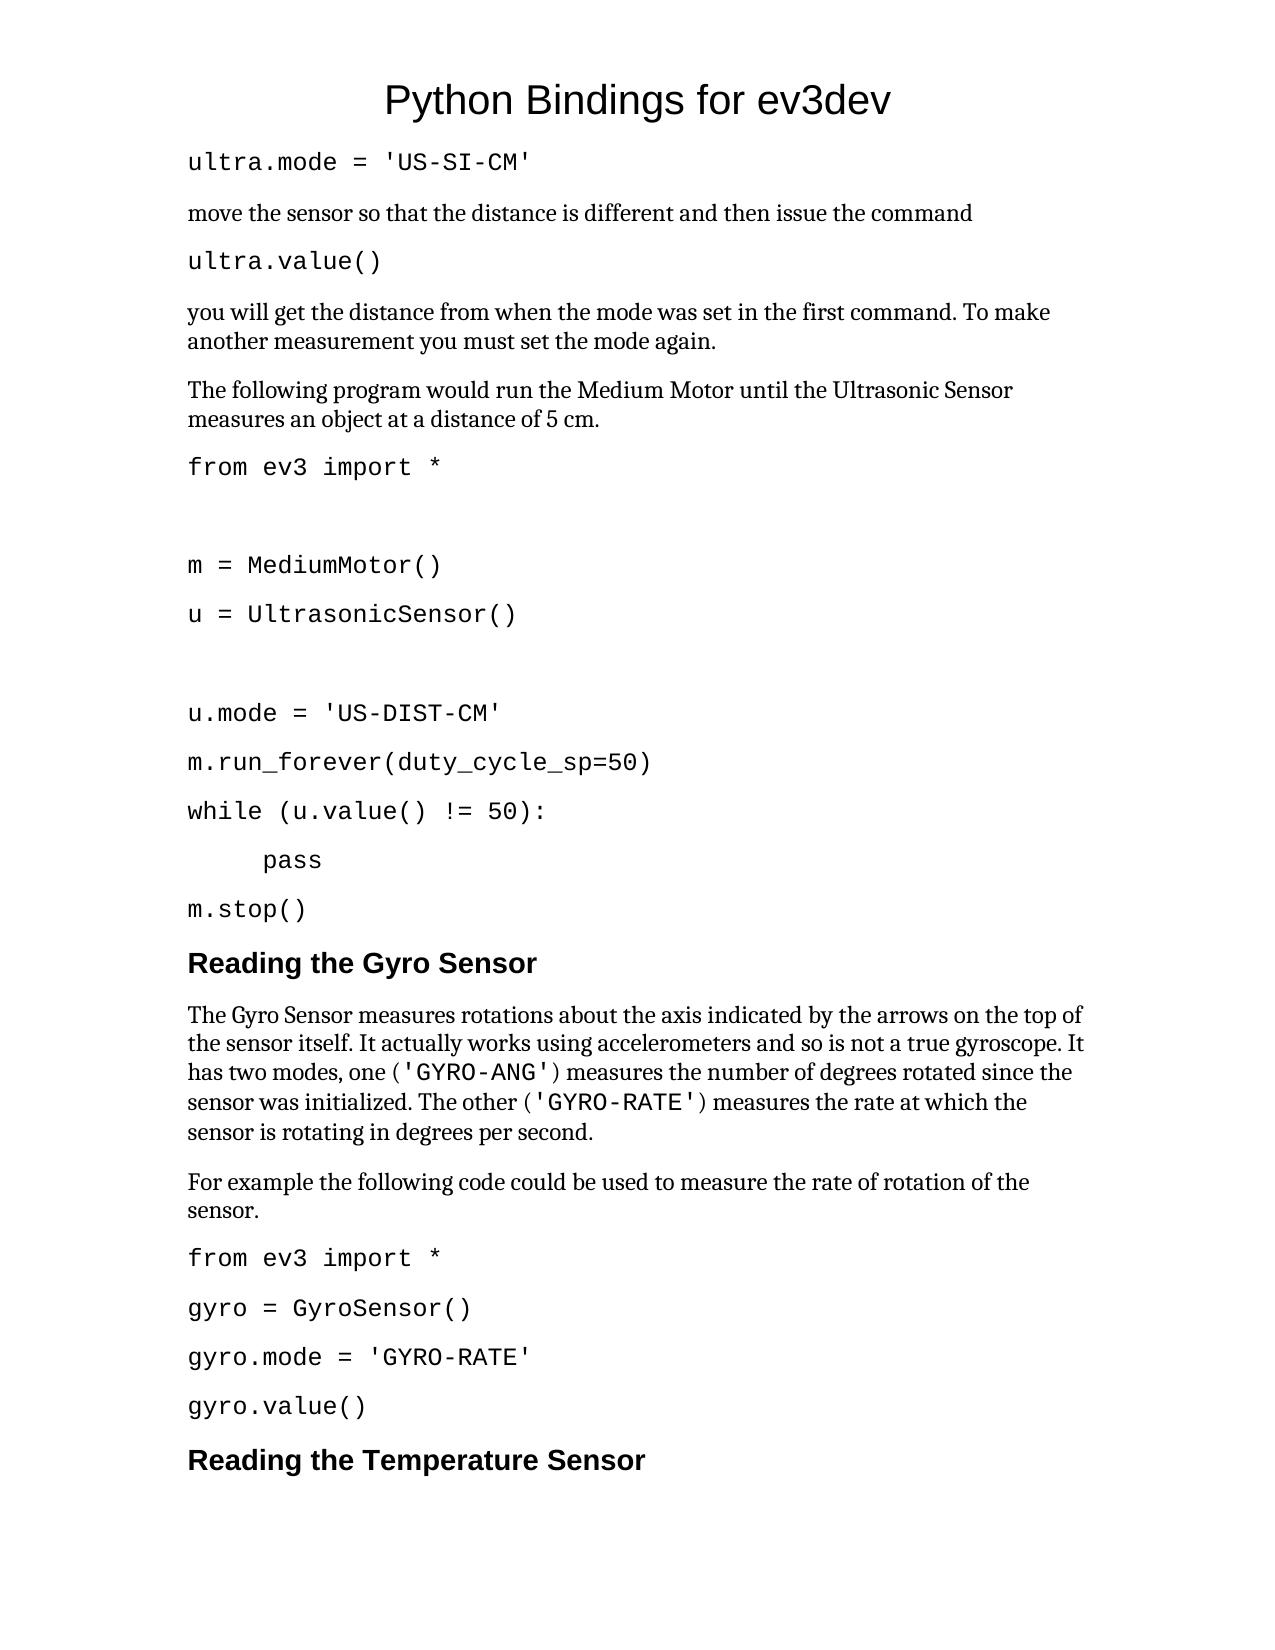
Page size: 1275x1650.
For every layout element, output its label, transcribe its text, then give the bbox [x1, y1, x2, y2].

text The Gyro Sensor measures rotations about the axis indicated by the arrows on the top of the sensor itself. It actually works using accelerometers and so is not a true gyroscope. It has two modes, one ('GYRO-ANG') measures the number of degrees rotated since the sensor was initialized. The other ('GYRO-RATE') measures the rate at which the sensor is rotating in degrees per second. [187, 1001, 1087, 1147]
text Reading the Gyro Sensor [187, 946, 1087, 980]
text move the sensor so that the distance is different and then issue the command [187, 199, 1087, 228]
text from ev3 import * [187, 1246, 1087, 1274]
text gyro.value() [187, 1393, 1087, 1422]
text m = MediumMotor() [187, 553, 1087, 581]
text Reading the Temperature Sensor [187, 1443, 1087, 1476]
text gyro.mode = 'GYRO-RATE' [187, 1344, 1087, 1373]
text For example the following code could be used to measure the rate of rotation of the sensor. [187, 1168, 1087, 1225]
text u.mode = 'US-DIST-CM' [187, 700, 1087, 729]
text m.stop() [187, 897, 1087, 925]
text you will get the distance from when the mode was set in the first command. To make another measurement you must set the mode again. [187, 298, 1087, 355]
text u = UltrasonicSensor() [187, 602, 1087, 630]
text from ev3 import * [187, 454, 1087, 483]
text m.run_forever(duty_cycle_sp=50) [187, 749, 1087, 778]
text The following program would run the Medium Motor until the Ultrasonic Sensor measures an object at a distance of 5 cm. [187, 376, 1087, 434]
text gyro = GyroSensor() [187, 1295, 1087, 1323]
text ultra.value() [187, 249, 1087, 277]
text ultra.mode = 'US-SI-CM' [187, 150, 1087, 178]
text while (u.value() != 50): [187, 799, 1087, 827]
text pass [187, 848, 1087, 876]
